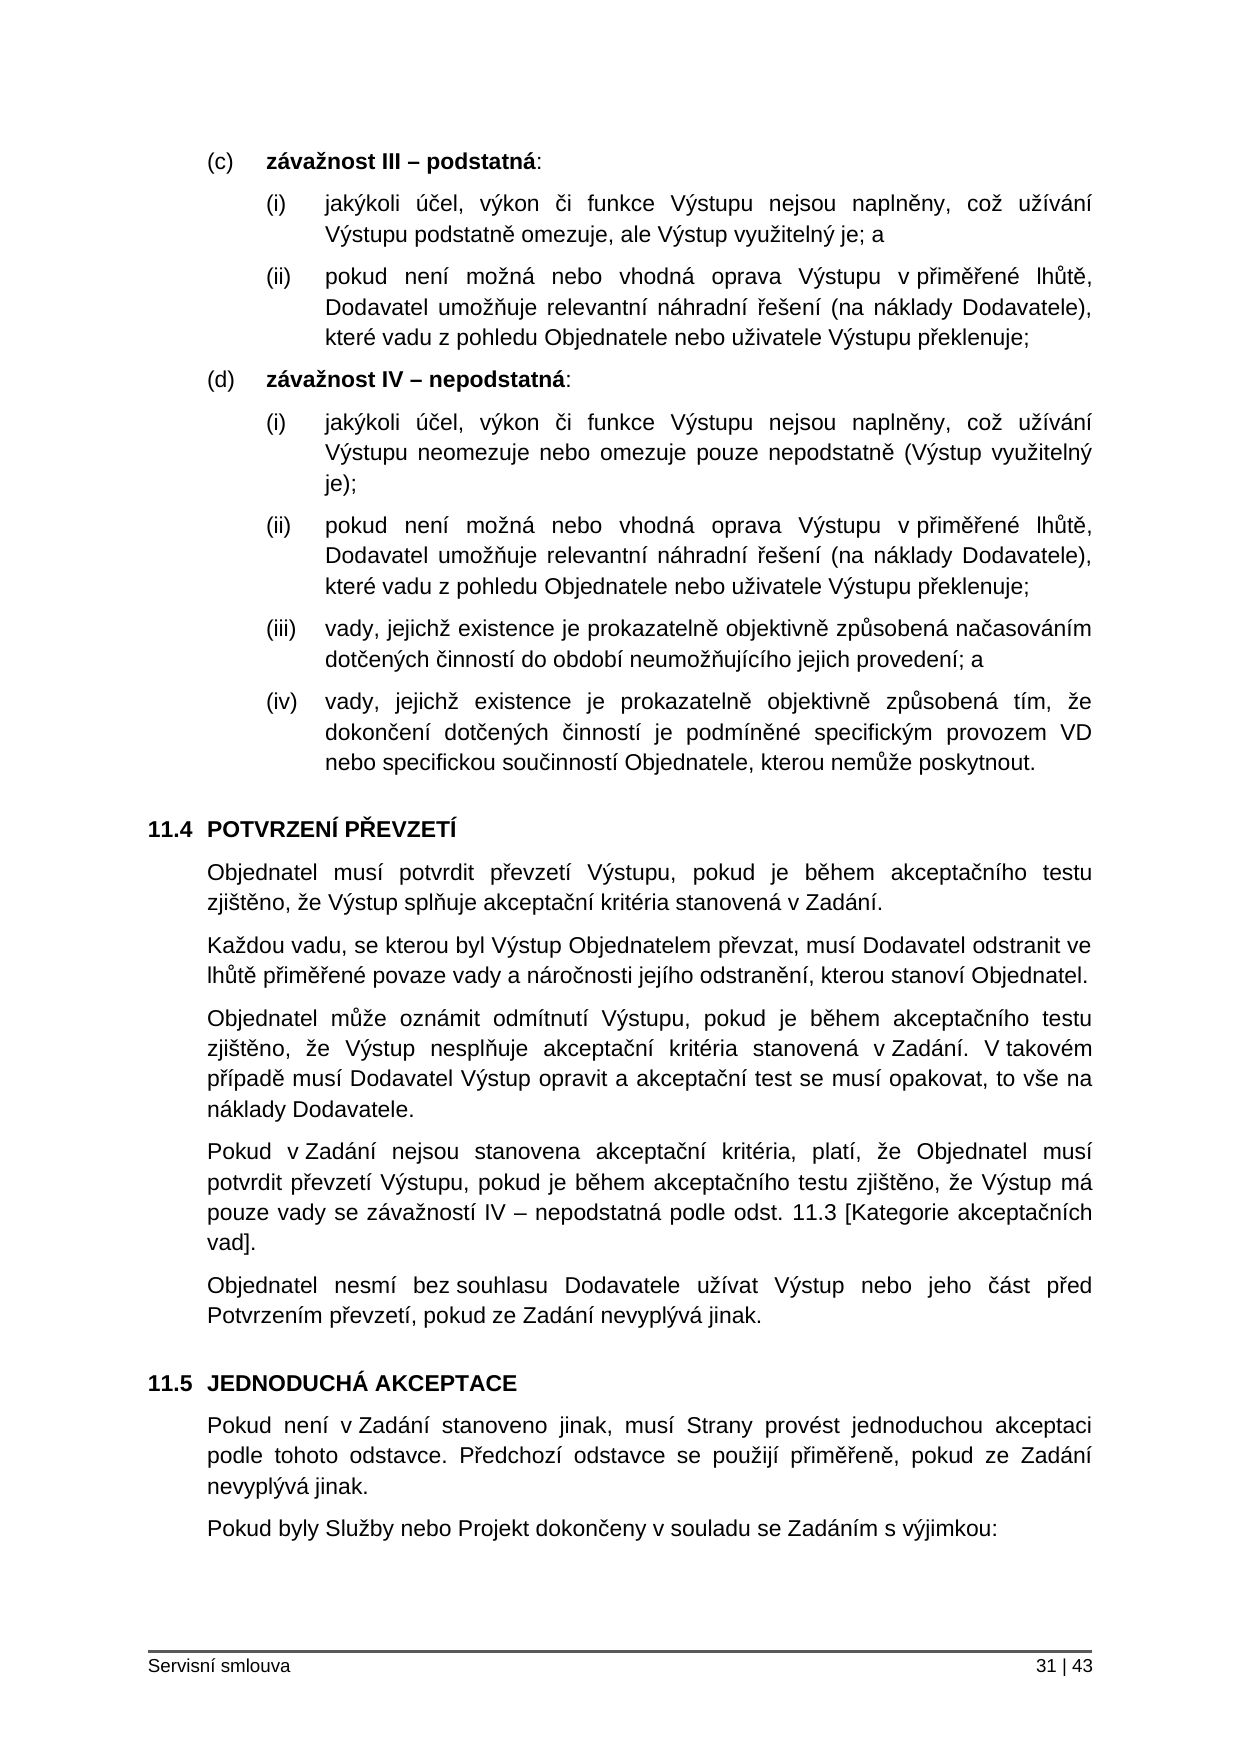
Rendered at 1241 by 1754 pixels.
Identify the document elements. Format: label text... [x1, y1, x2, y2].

text vady, jejichž existence je prokazatelně objektivně způsobená tím, že dokončení dotčených činností je podmíněné specifickým provozem VD nebo specifickou součinností Objednatele, kterou nemůže poskytnout. [266, 688, 1092, 775]
text Potvrzení převzetí [148, 816, 1092, 843]
text Objednatel může oznámit odmítnutí Výstupu, pokud je během akceptačního testu zjištěno, že Výstup nesplňuje akceptační kritéria stanovená v Zadání. V takovém případě musí Dodavatel Výstup opravit a akceptační test se musí opakovat, to vše na náklady Dodavatele. [207, 1005, 1092, 1122]
text Jednoduchá akceptace [148, 1369, 1092, 1396]
text Pokud v Zadání nejsou stanovena akceptační kritéria, platí, že Objednatel musí potvrdit převzetí Výstupu, pokud je během akceptačního testu zjištěno, že Výstup má pouze vady se závažností IV – nepodstatná podle odst. 11.3 [Kategorie akceptačních vad]. [207, 1138, 1092, 1255]
text jakýkoli účel, výkon či funkce Výstupu nejsou naplněny, což užívání Výstupu podstatně omezuje, ale Výstup využitelný je; a [266, 190, 1092, 247]
text Objednatel nesmí bez souhlasu Dodavatele užívat Výstup nebo jeho část před Potvrzením převzetí, pokud ze Zadání nevyplývá jinak. [207, 1272, 1092, 1328]
text Každou vadu, se kterou byl Výstup Objednatelem převzat, musí Dodavatel odstranit ve lhůtě přiměřené povaze vady a náročnosti jejího odstranění, kterou stanoví Objednatel. [207, 932, 1092, 989]
text závažnost III – podstatná: [207, 148, 1092, 174]
text vady, jejichž existence je prokazatelně objektivně způsobená načasováním dotčených činností do období neumožňujícího jejich provedení; a [266, 615, 1092, 672]
text jakýkoli účel, výkon či funkce Výstupu nejsou naplněny, což užívání Výstupu neomezuje nebo omezuje pouze nepodstatně (Výstup využitelný je); [266, 409, 1092, 496]
text Objednatel musí potvrdit převzetí Výstupu, pokud je během akceptačního testu zjištěno, že Výstup splňuje akceptační kritéria stanovená v Zadání. [207, 859, 1092, 916]
text závažnost IV – nepodstatná: [207, 366, 1092, 393]
text Pokud není v Zadání stanoveno jinak, musí Strany provést jednoduchou akceptaci podle tohoto odstavce. Předchozí odstavce se použijí přiměřeně, pokud ze Zadání nevyplývá jinak. [207, 1412, 1092, 1499]
text pokud není možná nebo vhodná oprava Výstupu v přiměřené lhůtě, Dodavatel umožňuje relevantní náhradní řešení (na náklady Dodavatele), které vadu z pohledu Objednatele nebo uživatele Výstupu překlenuje; [266, 263, 1092, 350]
text pokud není možná nebo vhodná oprava Výstupu v přiměřené lhůtě, Dodavatel umožňuje relevantní náhradní řešení (na náklady Dodavatele), které vadu z pohledu Objednatele nebo uživatele Výstupu překlenuje; [266, 512, 1092, 599]
text Pokud byly Služby nebo Projekt dokončeny v souladu se Zadáním s výjimkou: [207, 1515, 1092, 1542]
